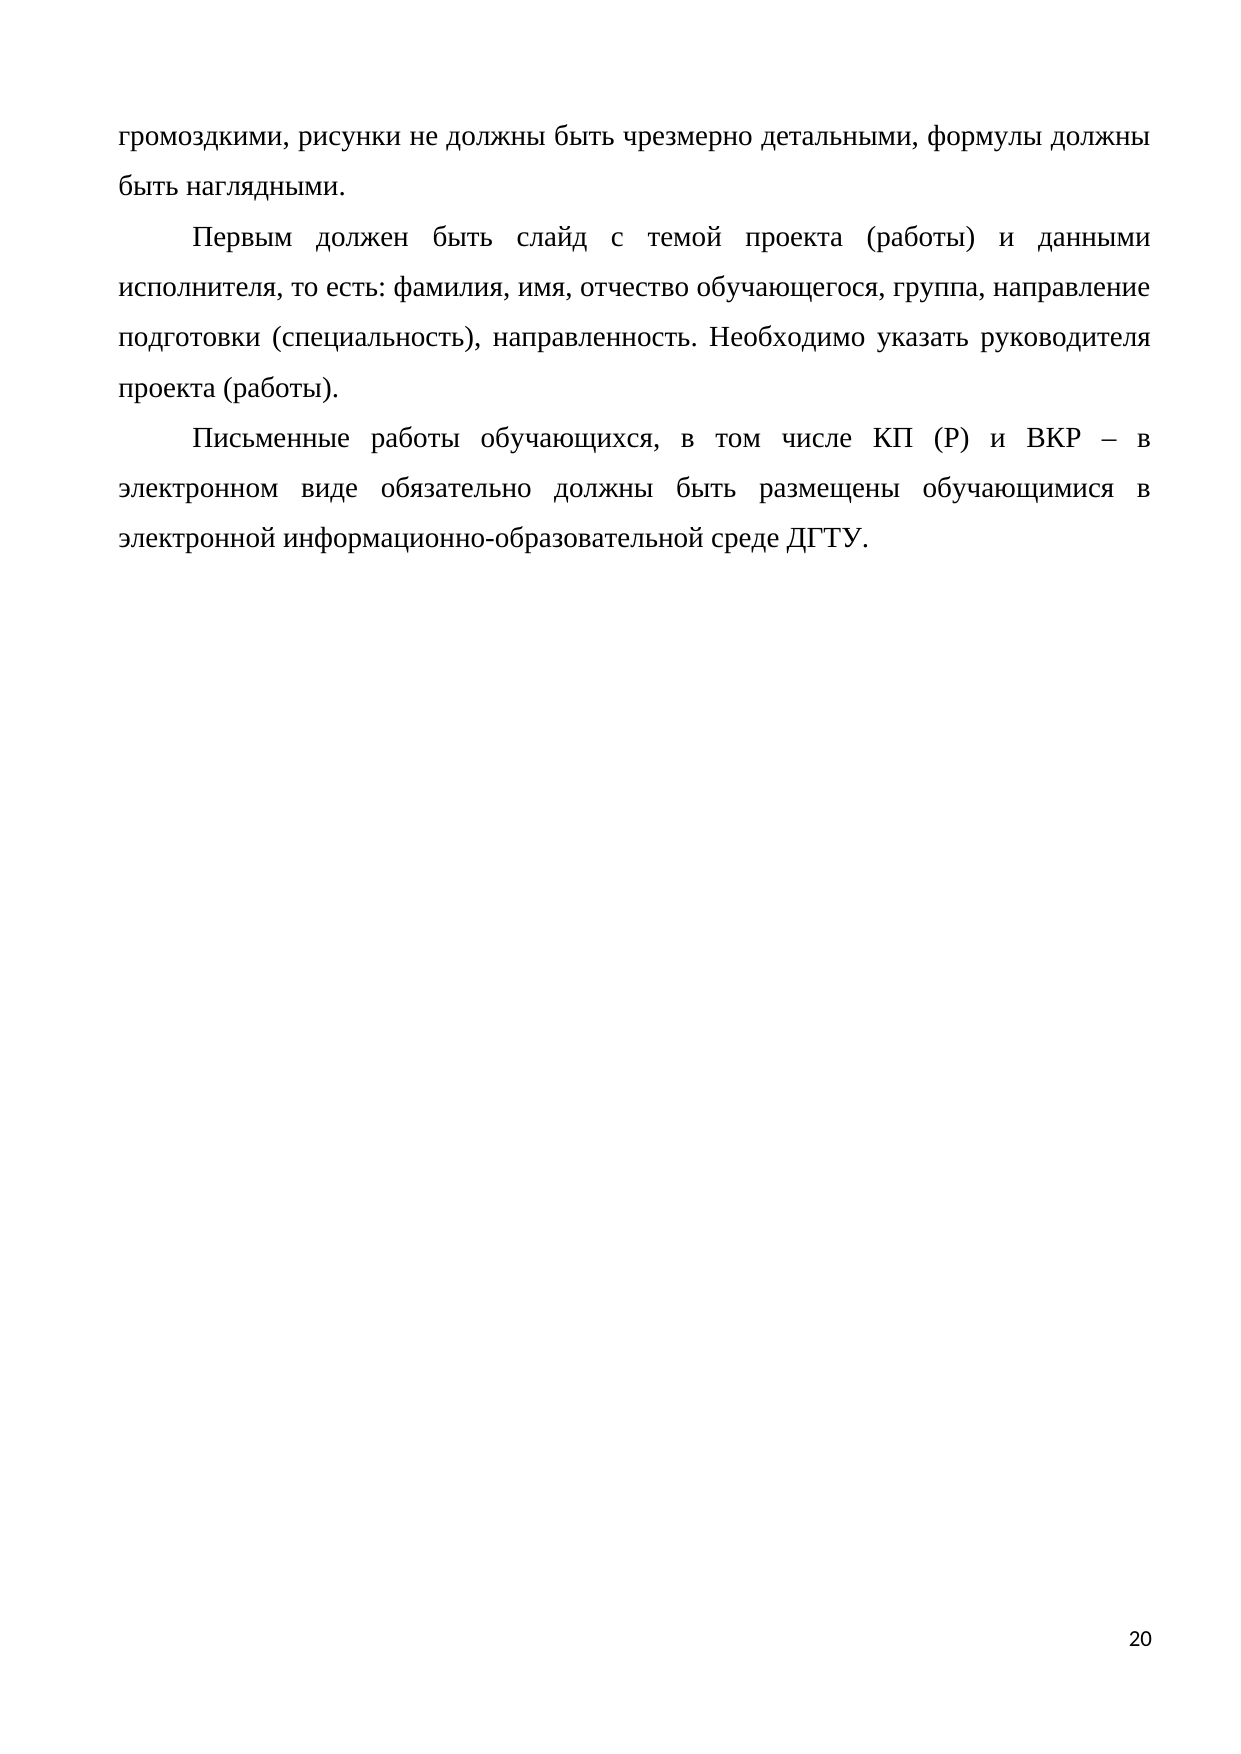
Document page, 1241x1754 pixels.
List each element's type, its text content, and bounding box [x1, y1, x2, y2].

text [118, 118, 1152, 202]
text Первым должен быть слайд с темой проекта (работы) и данными исполнителя, то есть: фамилия, имя, отчество обучающегося, группа, направление подготовки (специальность), направленность. Необходимо указать руководителя проекта (работы). [118, 219, 1152, 403]
text Письменные работы обучающихся, в том числе КП (Р) и ВКР – в электронном виде обязательно должны быть размещены обучающимися в электронной информационно-образовательной среде ДГТУ. [118, 420, 1152, 554]
